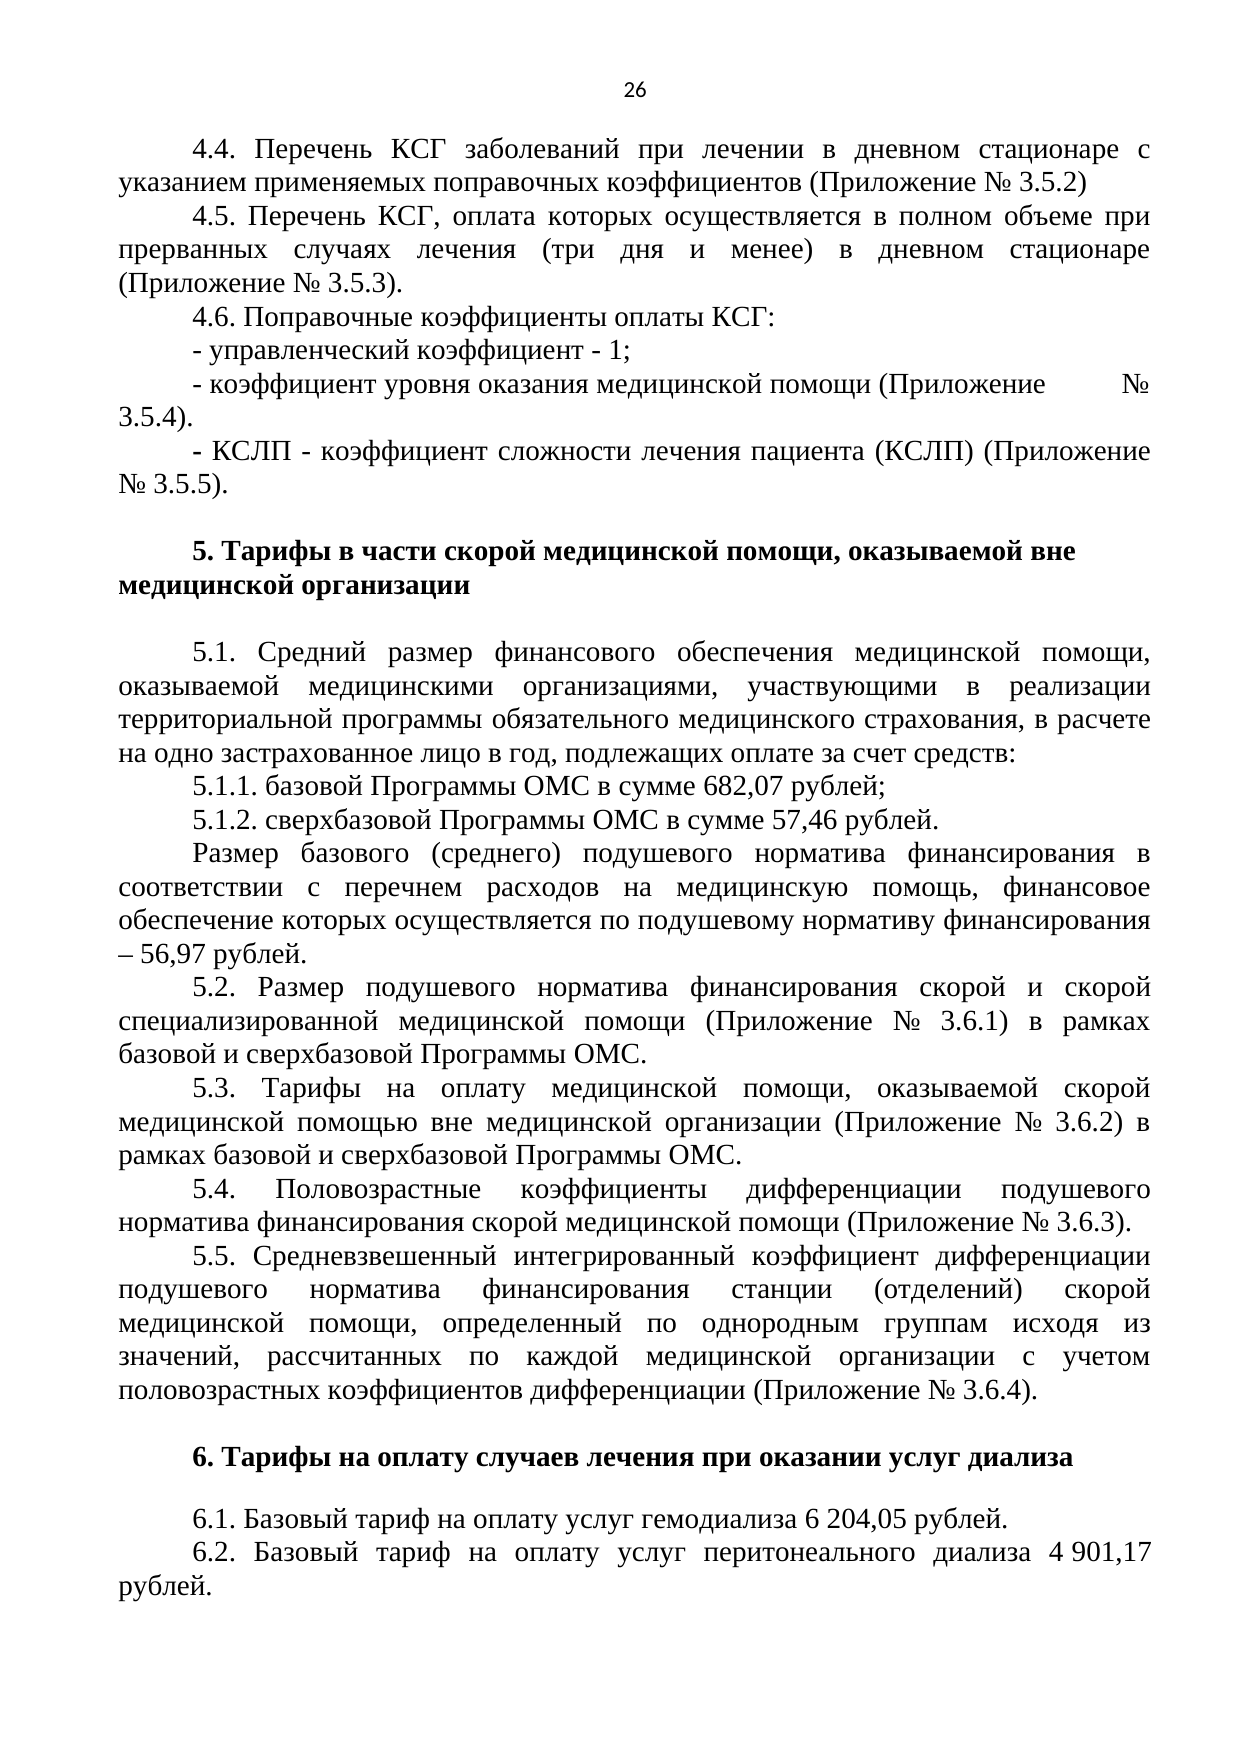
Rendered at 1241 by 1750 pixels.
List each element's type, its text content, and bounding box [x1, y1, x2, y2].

text - управленческий коэффициент - 1; [118, 332, 1152, 366]
text 5.3. Тарифы на оплату медицинской помощи, оказываемой скорой медицинской помощью вне медицинской организации (Приложение № 3.6.2) в рамках базовой и сверхбазовой Программы ОМС. [118, 1070, 1152, 1171]
text 6. Тарифы на оплату случаев лечения при оказании услуг диализа [118, 1439, 1152, 1473]
text 5.1.2. сверхбазовой Программы ОМС в сумме 57,46 рублей. [118, 802, 1152, 835]
text 5.1.1. базовой Программы ОМС в сумме 682,07 рублей; [783, 768, 1152, 802]
text 5.5. Средневзвешенный интегрированный коэффициент дифференциации подушевого норматива финансирования станции (отделений) скорой медицинской помощи, определенный по однородным группам исходя из значений, рассчитанных по каждой медицинской организации с учетом половозрастных коэффициентов дифференциации (Приложение № 3.6.4). [118, 1238, 1152, 1406]
text - КСЛП - коэффициент сложности лечения пациента (КСЛП) (Приложение № 3.5.5). [118, 433, 1152, 500]
text 5.1.1. базовой Программы ОМС в сумме 682,07 рублей; [118, 768, 703, 802]
text 5.4. Половозрастные коэффициенты дифференциации подушевого норматива финансирования скорой медицинской помощи (Приложение № 3.6.3). [118, 1171, 1152, 1238]
text 6.1. Базовый тариф на оплату услуг гемодиализа 6 204,05 рублей. [907, 1501, 1152, 1534]
text 6.2. Базовый тариф на оплату услуг перитонеального диализа 4 901,17 рублей. [118, 1534, 1152, 1601]
text 6.1. Базовый тариф на оплату услуг гемодиализа 6 204,05 рублей. [118, 1501, 805, 1534]
text 5.1. Средний размер финансового обеспечения медицинской помощи, оказываемой медицинскими организациями, участвующими в реализации территориальной программы обязательного медицинского страхования, в расчете на одно застрахованное лицо в год, подлежащих оплате за счет средств: [118, 634, 1152, 768]
text - коэффициент уровня оказания медицинской помощи (Приложение № 3.5.4). [118, 366, 1152, 433]
text 4.4. Перечень КСГ заболеваний при лечении в дневном стационаре с указанием применяемых поправочных коэффициентов (Приложение № 3.5.2) [118, 131, 1152, 198]
text 4.6. Поправочные коэффициенты оплаты КСГ: [118, 299, 1152, 332]
text 5. Тарифы в части скорой медицинской помощи, оказываемой вне медицинской организации [118, 533, 1152, 601]
text Размер базового (среднего) подушевого норматива финансирования в соответствии с перечнем расходов на медицинскую помощь, финансовое обеспечение которых осуществляется по подушевому нормативу финансирования – 56,97 рублей. [118, 835, 1152, 969]
text 4.5. Перечень КСГ, оплата которых осуществляется в полном объеме при прерванных случаях лечения (три дня и менее) в дневном стационаре (Приложение № 3.5.3). [118, 198, 1152, 299]
text 5.2. Размер подушевого норматива финансирования скорой и скорой специализированной медицинской помощи (Приложение № 3.6.1) в рамках базовой и сверхбазовой Программы ОМС. [118, 969, 1152, 1070]
